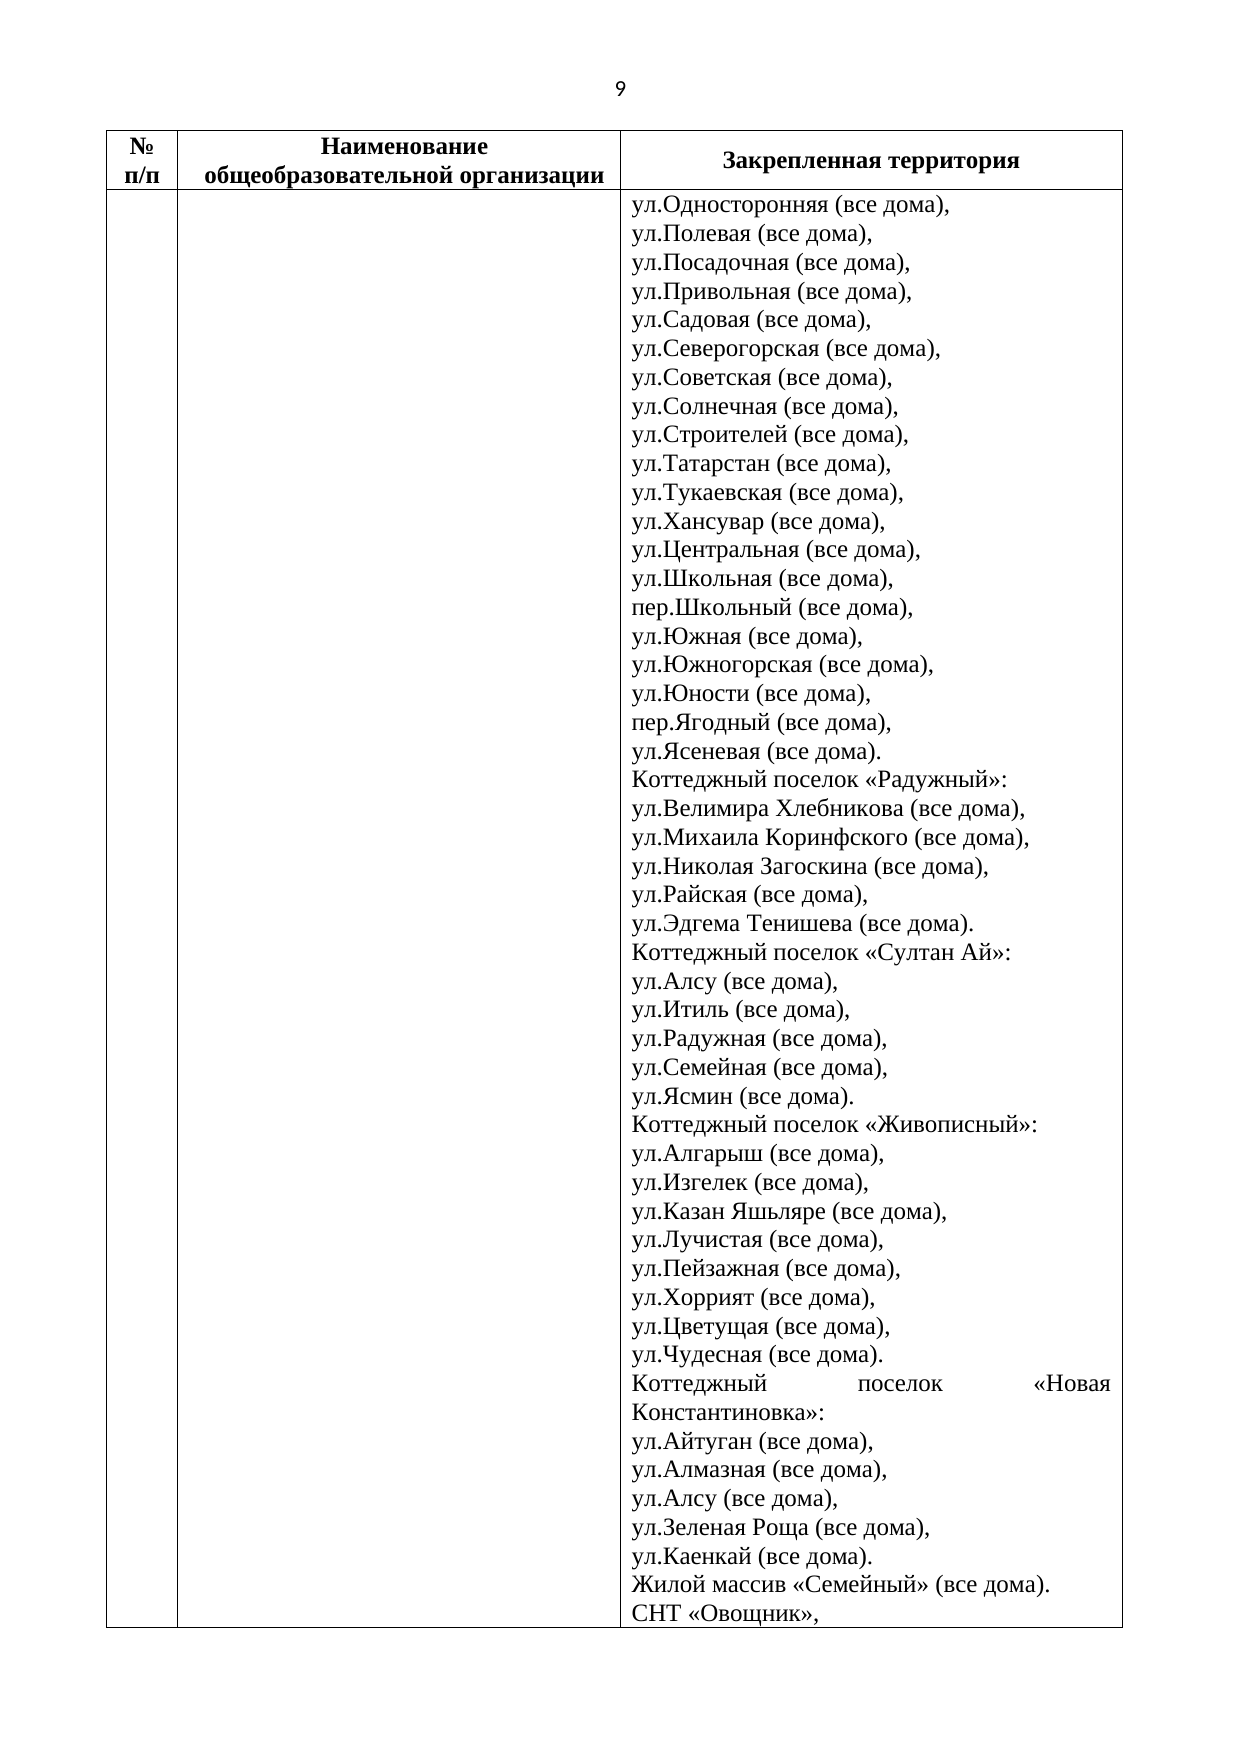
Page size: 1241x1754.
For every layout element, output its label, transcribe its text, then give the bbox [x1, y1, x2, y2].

table_header Наименование общеобразовательной организации [178, 131, 620, 188]
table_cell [621, 190, 1122, 1627]
table_header № п/п [107, 131, 177, 188]
table_cell 7 [107, 190, 177, 1627]
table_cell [178, 190, 620, 1627]
table_header Закрепленная территория [621, 131, 1122, 188]
